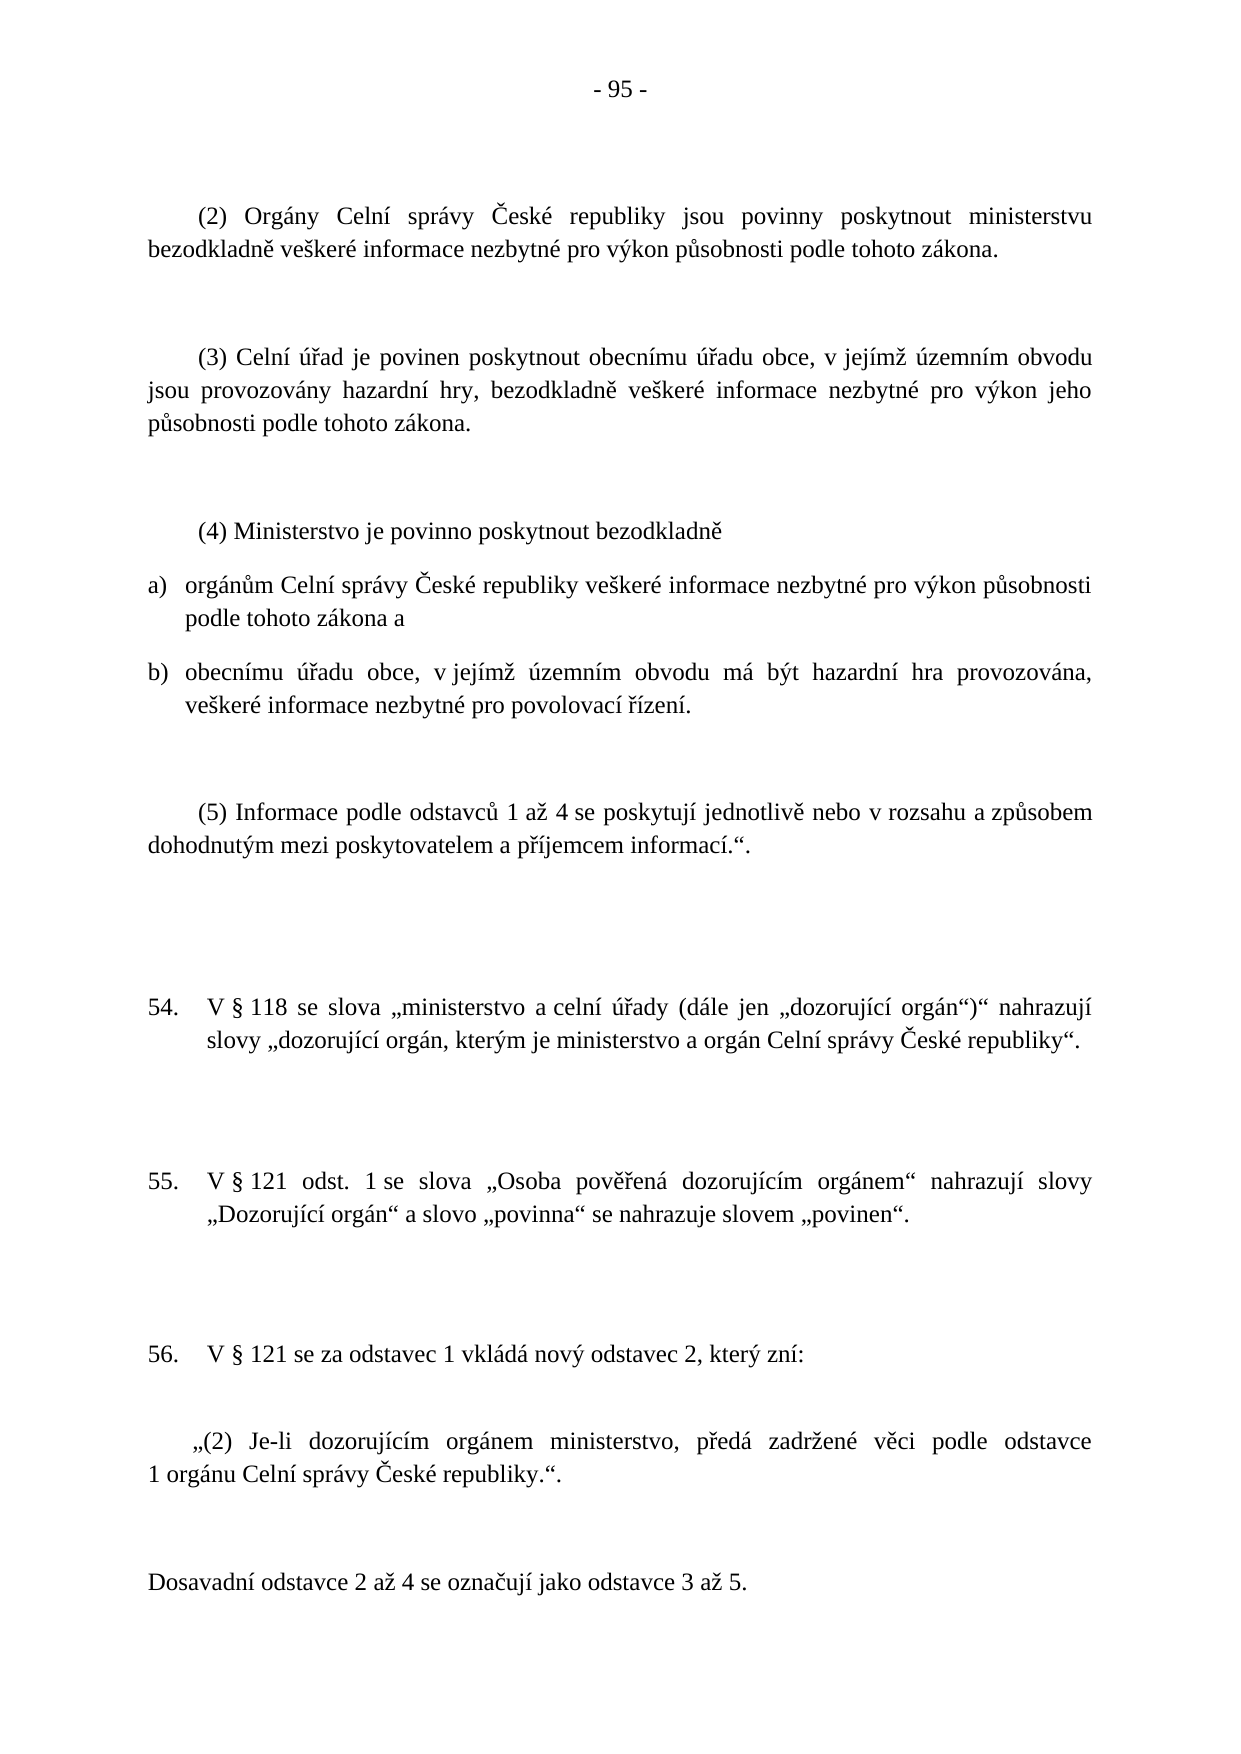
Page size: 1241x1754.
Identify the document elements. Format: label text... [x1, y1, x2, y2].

text a) orgánům Celní správy České republiky veškeré informace nezbytné pro výkon působnosti podle tohoto zákona a [148, 570, 1093, 632]
text (3) Celní úřad je povinen poskytnout obecnímu úřadu obce, v jejímž územním obvodu jsou provozovány hazardní hry, bezodkladně veškeré informace nezbytné pro výkon jeho působnosti podle tohoto zákona. [148, 342, 1093, 437]
text V § 121 se za odstavec 1 vkládá nový odstavec 2, který zní: [148, 1339, 1093, 1368]
text Dosavadní odstavce 2 až 4 se označují jako odstavce 3 až 5. [148, 1567, 1093, 1596]
text V § 121 odst. 1 se slova „Osoba pověřená dozorujícím orgánem“ nahrazují slovy „Dozorující orgán“ a slovo „povinna“ se nahrazuje slovem „povinen“. [148, 1166, 1093, 1227]
text (4) Ministerstvo je povinno poskytnout bezodkladně [148, 516, 1093, 545]
text „(2) Je-li dozorujícím orgánem ministerstvo, předá zadržené věci podle odstavce 1 orgánu Celní správy České republiky.“. [148, 1426, 1093, 1488]
text V § 118 se slova „ministerstvo a celní úřady (dále jen „dozorující orgán“)“ nahrazují slovy „dozorující orgán, kterým je ministerstvo a orgán Celní správy České republiky“. [148, 992, 1093, 1054]
text (5) Informace podle odstavců 1 až 4 se poskytují jednotlivě nebo v rozsahu a způsobem dohodnutým mezi poskytovatelem a příjemcem informací.“. [148, 797, 1093, 859]
text (2) Orgány Celní správy České republiky jsou povinny poskytnout ministerstvu bezodkladně veškeré informace nezbytné pro výkon působnosti podle tohoto zákona. [148, 201, 1093, 263]
text b) obecnímu úřadu obce, v jejímž územním obvodu má být hazardní hra provozována, veškeré informace nezbytné pro povolovací řízení. [148, 657, 1093, 718]
